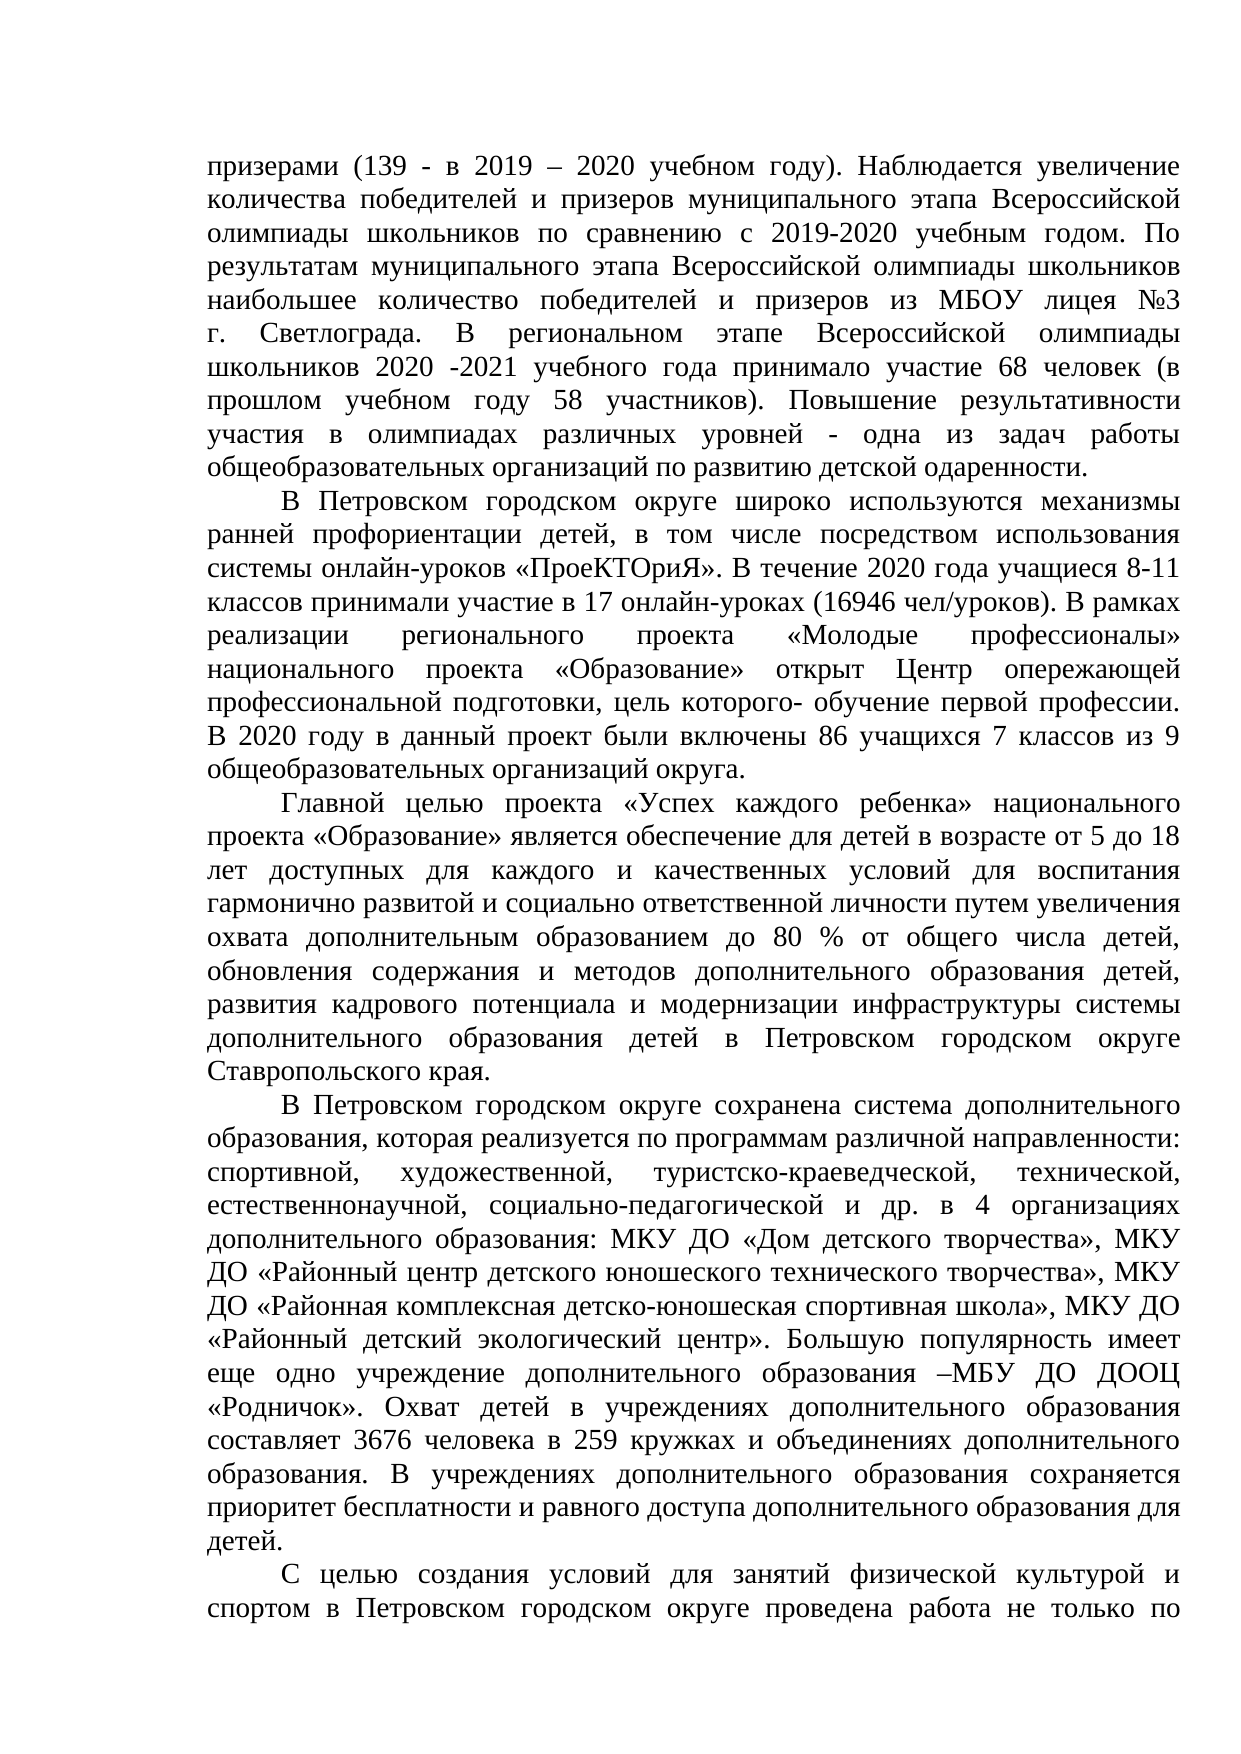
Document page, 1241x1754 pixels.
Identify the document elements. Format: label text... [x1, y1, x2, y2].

text В Петровском городском округе широко используются механизмы ранней профориентации детей, в том числе посредством использования системы онлайн-уроков «ПроеКТОриЯ». В течение 2020 года учащиеся 8-11 классов принимали участие в 17 онлайн-уроках (16946 чел/уроков). В рамках реализации регионального проекта «Молодые профессионалы» национального проекта «Образование» открыт Центр опережающей профессиональной подготовки, цель которого- обучение первой профессии. В 2020 году в данный проект были включены 86 учащихся 7 классов из 9 общеобразовательных организаций округа. [207, 483, 1181, 785]
text В Петровском городском округе сохранена система дополнительного образования, которая реализуется по программам различной направленности: спортивной, художественной, туристско-краеведческой, технической, естественнонаучной, социально-педагогической и др. в 4 организациях дополнительного образования: МКУ ДО «Дом детского творчества», МКУ ДО «Районный центр детского юношеского технического творчества», МКУ ДО «Районная комплексная детско-юношеская спортивная школа», МКУ ДО «Районный детский экологический центр». Большую популярность имеет еще одно учреждение дополнительного образования –МБУ ДО ДООЦ «Родничок». Охват детей в учреждениях дополнительного образования составляет 3676 человека в 259 кружках и объединениях дополнительного образования. В учреждениях дополнительного образования сохраняется приоритет бесплатности и равного доступа дополнительного образования для детей. [207, 1087, 1181, 1556]
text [207, 148, 1181, 483]
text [207, 1556, 1181, 1623]
text Главной целью проекта «Успех каждого ребенка» национального проекта «Образование» является обеспечение для детей в возрасте от 5 до 18 лет доступных для каждого и качественных условий для воспитания гармонично развитой и социально ответственной личности путем увеличения охвата дополнительным образованием до 80 % от общего числа детей, обновления содержания и методов дополнительного образования детей, развития кадрового потенциала и модернизации инфраструктуры системы дополнительного образования детей в Петровском городском округе Ставропольского края. [207, 785, 1181, 1087]
